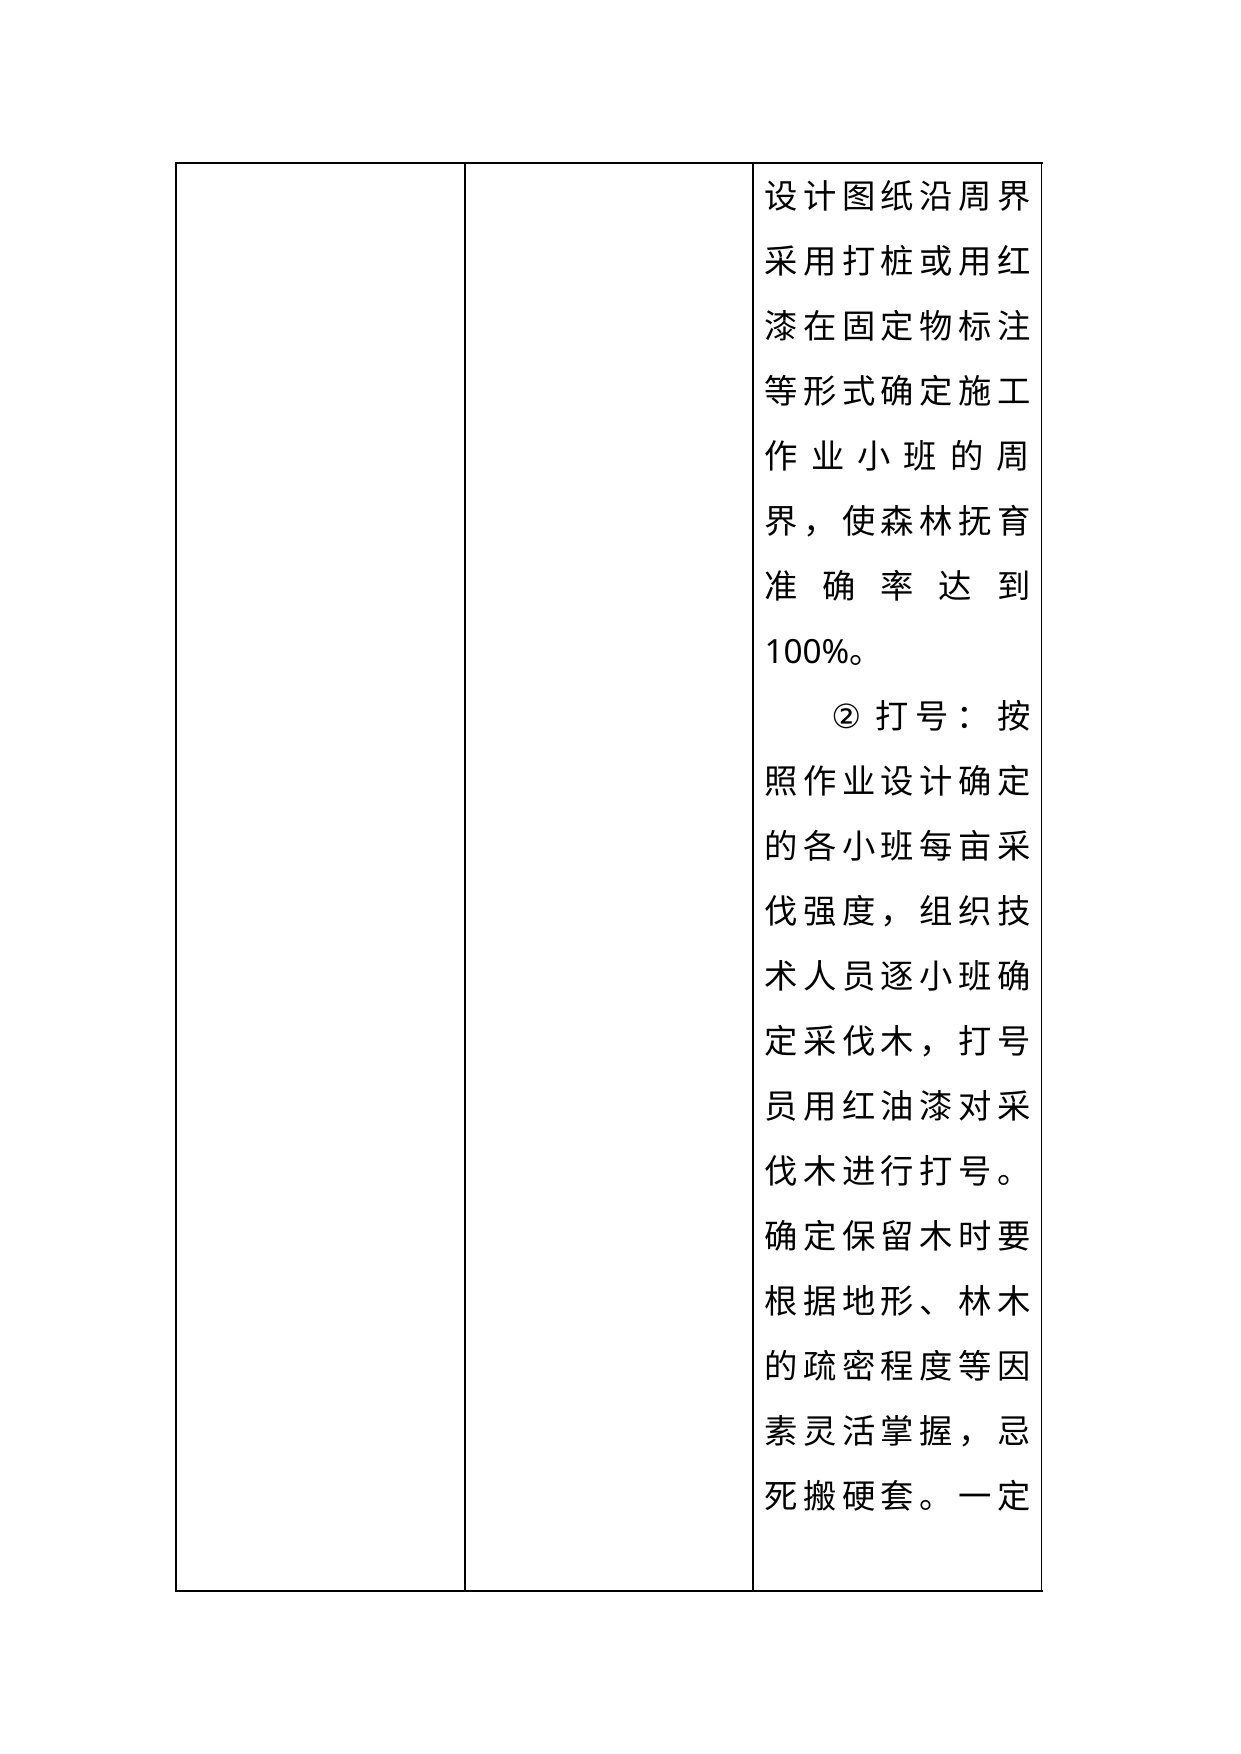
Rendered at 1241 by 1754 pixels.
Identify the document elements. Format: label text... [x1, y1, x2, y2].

table_cell 1 [177, 164, 464, 1590]
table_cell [754, 164, 1041, 1590]
table_cell [466, 164, 752, 1590]
